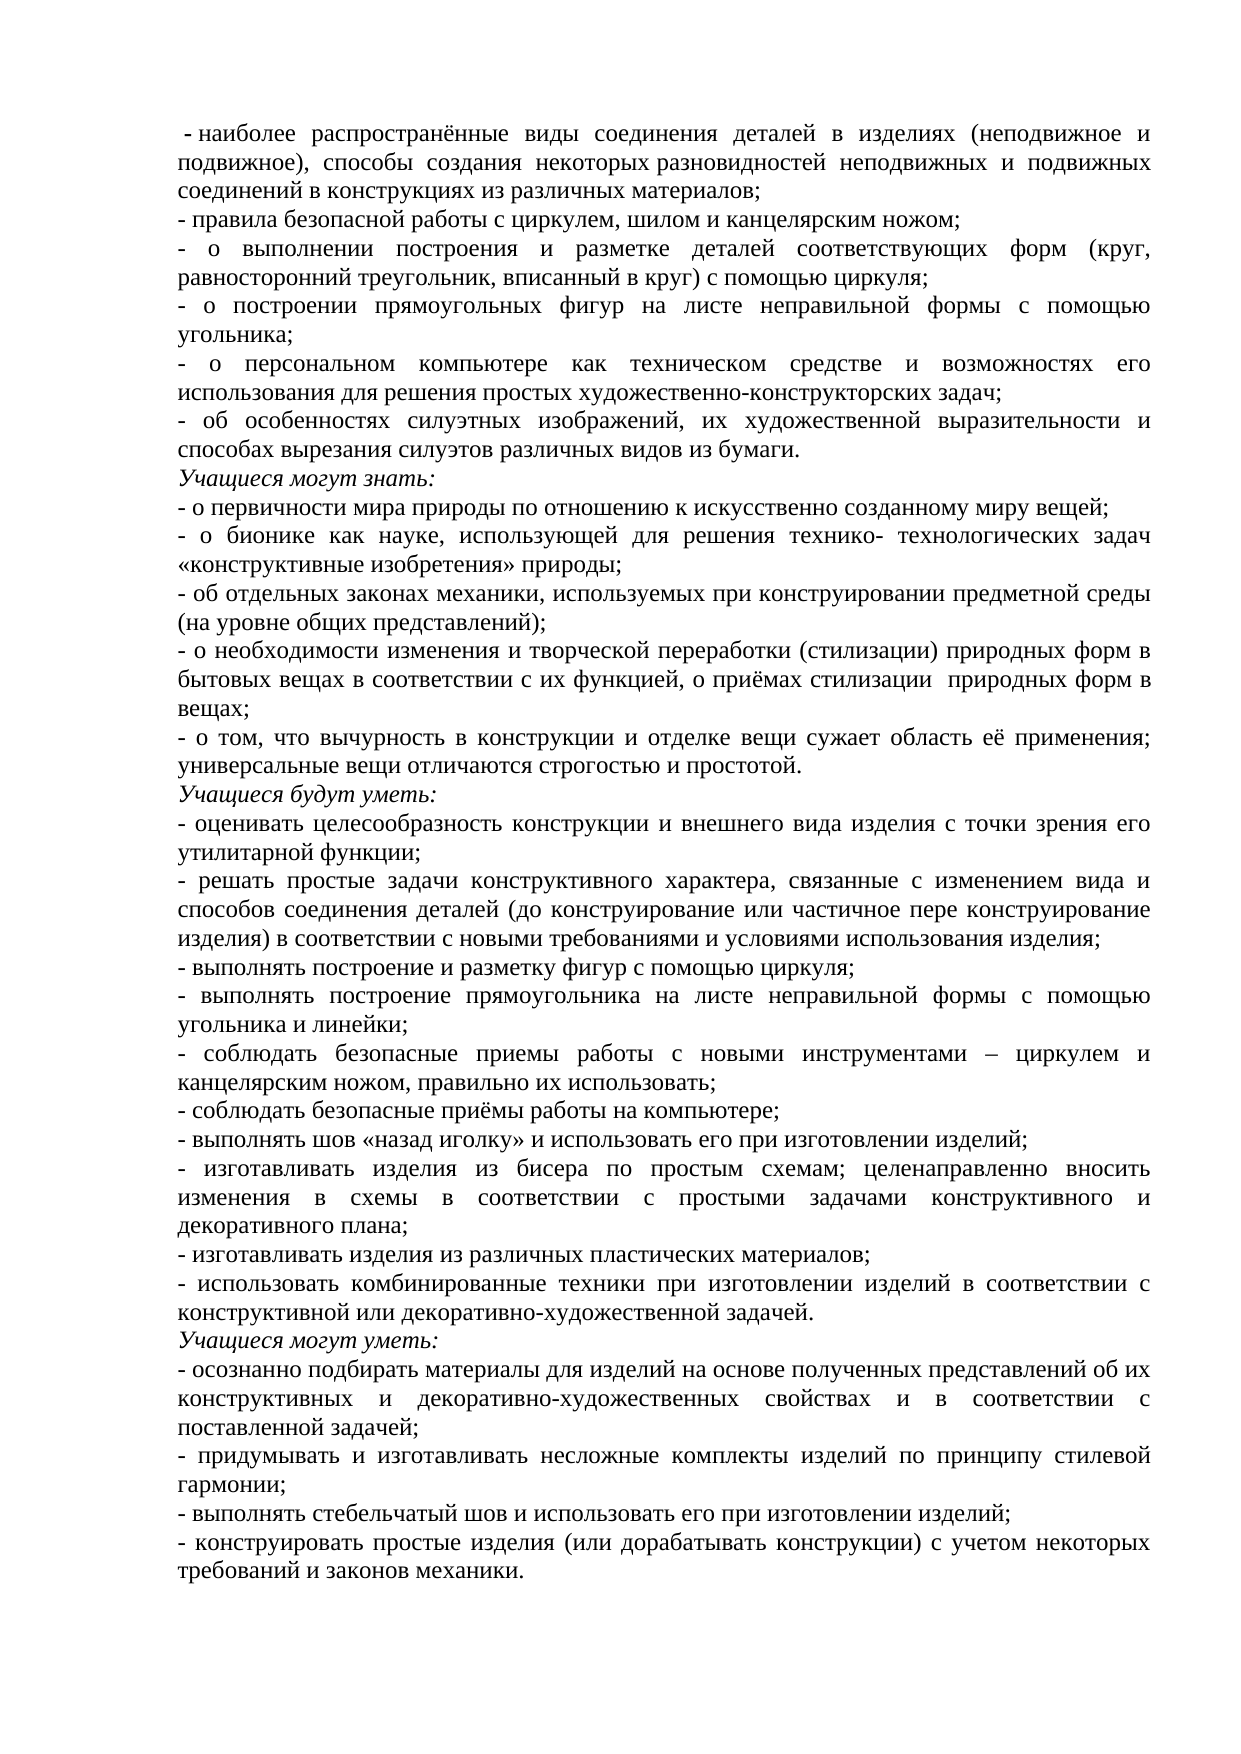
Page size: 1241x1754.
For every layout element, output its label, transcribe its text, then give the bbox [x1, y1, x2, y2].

text - о первичности мира природы по отношению к искусственно созданному миру вещей; [177, 492, 1152, 521]
text - о персональном компьютере как техническом средстве и возможностях его использования для решения простых художественно-конструкторских задач; [177, 348, 1152, 406]
text - о построении прямоугольных фигур на листе неправильной формы с помощью угольника; [177, 291, 1152, 348]
text - соблюдать безопасные приемы работы с новыми инструментами – циркулем и канцелярским ножом, правильно их использовать; [177, 1038, 1152, 1096]
text Учащиеся могут знать: [177, 463, 1152, 492]
text - изготавливать изделия из бисера по простым схемам; целенаправленно вносить изменения в схемы в соответствии с простыми задачами конструктивного и декоративного плана; [177, 1153, 1152, 1239]
text - выполнять построение и разметку фигур с помощью циркуля; [177, 952, 1152, 981]
text - конструировать простые изделия (или дорабатывать конструкции) с учетом некоторых требований и законов механики. [177, 1527, 1152, 1584]
text - о выполнении построения и разметке деталей соответствующих форм (круг, равносторонний треугольник, вписанный в круг) с помощью циркуля; [177, 233, 1152, 291]
text - о необходимости изменения и творческой переработки (стилизации) природных форм в бытовых вещах в соответствии с их функцией, о приёмах стилизации природных форм в вещах; [177, 636, 1152, 722]
text - выполнять стебельчатый шов и использовать его при изготовлении изделий; [177, 1498, 1152, 1527]
text - о бионике как науке, использующей для решения технико- технологических задач «конструктивные изобретения» природы; [177, 521, 1152, 578]
text - решать простые задачи конструктивного характера, связанные с изменением вида и способов соединения деталей (до конструирование или частичное пере конструирование изделия) в соответствии с новыми требованиями и условиями использования изделия; [177, 866, 1152, 952]
text - выполнять шов «назад иголку» и использовать его при изготовлении изделий; [177, 1124, 1152, 1153]
text - выполнять построение прямоугольника на листе неправильной формы с помощью угольника и линейки; [177, 981, 1152, 1038]
text - наиболее распространённые виды соединения деталей в изделиях (неподвижное и подвижное), способы создания некоторых разновидностей неподвижных и подвижных соединений в конструкциях из различных материалов; [177, 118, 1152, 204]
text Учащиеся будут уметь: [177, 779, 1152, 808]
text - об особенностях силуэтных изображений, их художественной выразительности и способах вырезания силуэтов различных видов из бумаги. [177, 406, 1152, 463]
text - о том, что вычурность в конструкции и отделке вещи сужает область её применения; универсальные вещи отличаются строгостью и простотой. [177, 722, 1152, 779]
text - осознанно подбирать материалы для изделий на основе полученных представлений об их конструктивных и декоративно-художественных свойствах и в соответствии с поставленной задачей; [177, 1354, 1152, 1441]
text - придумывать и изготавливать несложные комплекты изделий по принципу стилевой гармонии; [177, 1441, 1152, 1498]
text Учащиеся могут уметь: [177, 1326, 1152, 1354]
text - правила безопасной работы с циркулем, шилом и канцелярским ножом; [177, 204, 1152, 233]
text - изготавливать изделия из различных пластических материалов; [177, 1239, 1152, 1268]
text - оценивать целесообразность конструкции и внешнего вида изделия с точки зрения его утилитарной функции; [177, 808, 1152, 866]
text - использовать комбинированные техники при изготовлении изделий в соответствии с конструктивной или декоративно-художественной задачей. [177, 1268, 1152, 1326]
text - об отдельных законах механики, используемых при конструировании предметной среды (на уровне общих представлений); [177, 578, 1152, 636]
text - соблюдать безопасные приёмы работы на компьютере; [177, 1096, 1152, 1124]
